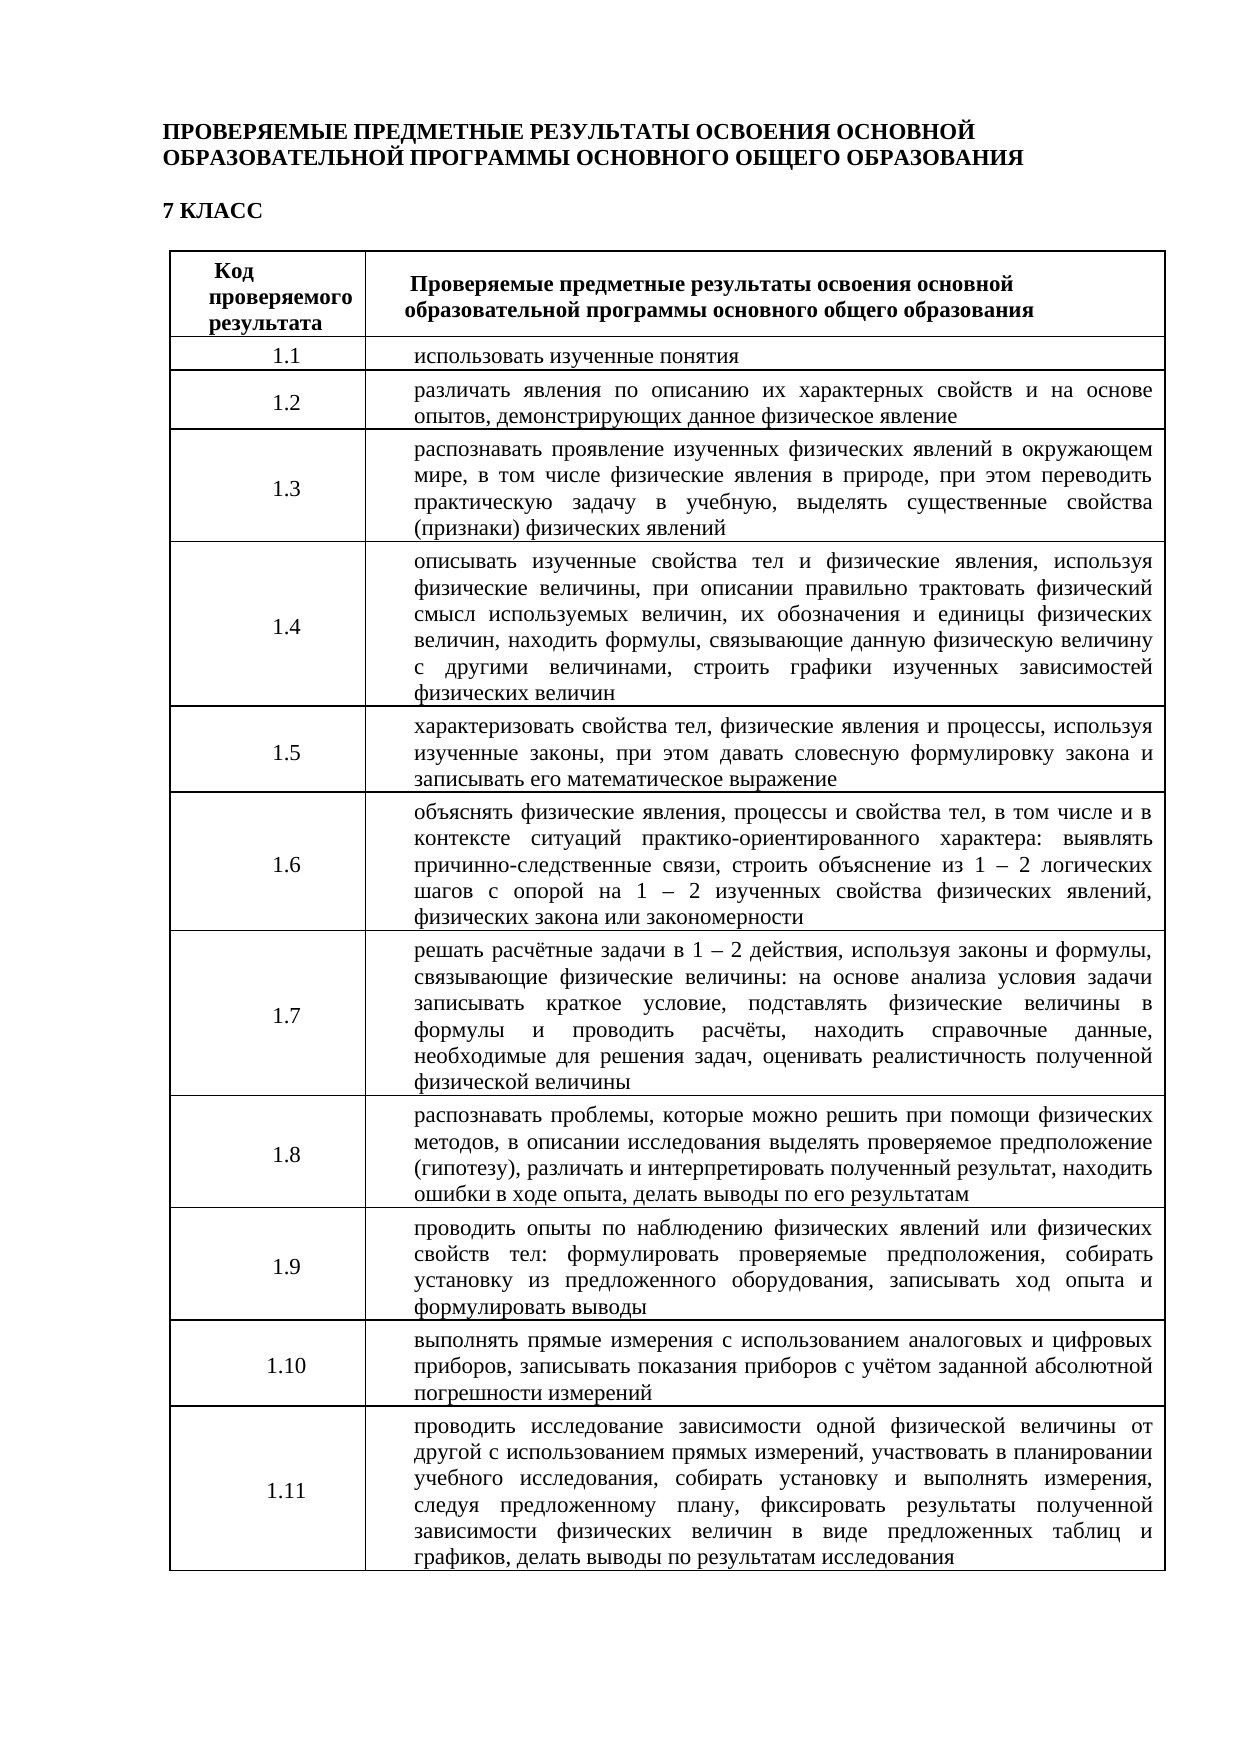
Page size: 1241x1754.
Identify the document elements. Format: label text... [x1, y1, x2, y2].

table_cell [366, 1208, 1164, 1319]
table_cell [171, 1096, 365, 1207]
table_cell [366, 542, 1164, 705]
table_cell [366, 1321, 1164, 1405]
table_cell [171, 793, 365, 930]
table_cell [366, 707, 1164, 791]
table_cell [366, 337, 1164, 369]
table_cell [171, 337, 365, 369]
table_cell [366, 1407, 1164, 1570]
text 7 КЛАСС [162, 197, 1090, 223]
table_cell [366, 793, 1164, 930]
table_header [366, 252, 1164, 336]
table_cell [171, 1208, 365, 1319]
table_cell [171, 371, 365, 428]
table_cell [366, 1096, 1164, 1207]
text ПРОВЕРЯЕМЫЕ ПРЕДМЕТНЫЕ РЕЗУЛЬТАТЫ ОСВОЕНИЯ ОСНОВНОЙ ОБРАЗОВАТЕЛЬНОЙ ПРОГРАММЫ ОСНОВНОГО ОБЩЕГО ОБРАЗОВАНИЯ [162, 118, 1090, 171]
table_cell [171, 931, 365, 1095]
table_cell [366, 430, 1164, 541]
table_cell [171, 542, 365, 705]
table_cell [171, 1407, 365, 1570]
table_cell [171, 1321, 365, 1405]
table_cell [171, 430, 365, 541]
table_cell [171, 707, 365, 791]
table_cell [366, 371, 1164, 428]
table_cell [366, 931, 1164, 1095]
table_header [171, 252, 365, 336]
